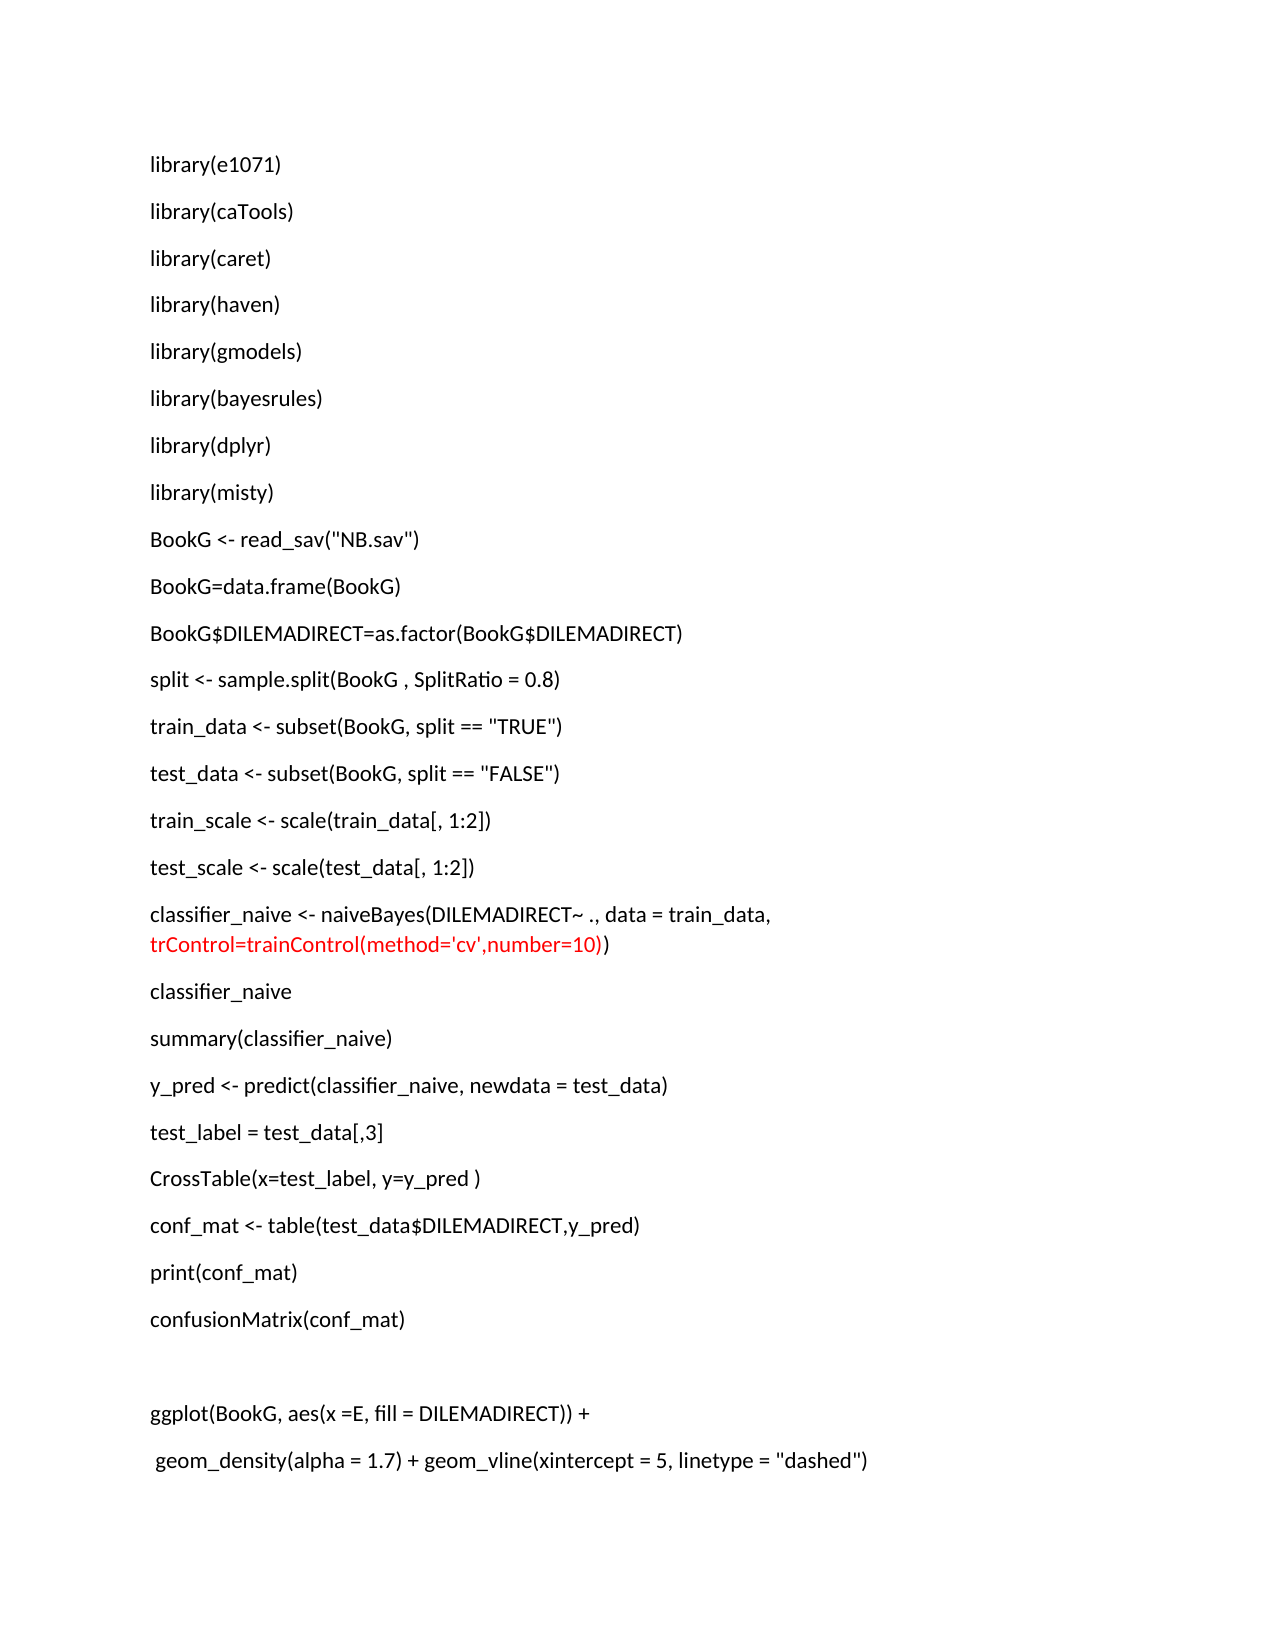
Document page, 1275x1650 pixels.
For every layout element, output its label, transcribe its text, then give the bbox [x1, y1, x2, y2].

text library(bayesrules) [150, 384, 1125, 412]
text test_scale <- scale(test_data[, 1:2]) [150, 853, 1125, 881]
text classifier_naive [150, 977, 1125, 1005]
text BookG <- read_sav("NB.sav") [150, 525, 1125, 553]
text BookG=data.frame(BookG) [150, 572, 1125, 600]
text y_pred <- predict(classifier_naive, newdata = test_data) [150, 1071, 1125, 1099]
text library(gmodels) [150, 337, 1125, 366]
text geom_density(alpha = 1.7) + geom_vline(xintercept = 5, linetype = "dashed") [150, 1446, 1125, 1474]
text library(e1071) [150, 150, 1125, 178]
text library(misty) [150, 478, 1125, 506]
text test_label = test_data[,3] [150, 1118, 1125, 1146]
text library(dplyr) [150, 431, 1125, 459]
text split <- sample.split(BookG , SplitRatio = 0.8) [150, 666, 1125, 694]
text conf_mat <- table(test_data$DILEMADIRECT,y_pred) [150, 1211, 1125, 1239]
text test_data <- subset(BookG, split == "FALSE") [150, 759, 1125, 787]
text library(caret) [150, 244, 1125, 272]
text library(caTools) [150, 197, 1125, 225]
text library(haven) [150, 291, 1125, 319]
text summary(classifier_naive) [150, 1024, 1125, 1052]
text print(conf_mat) [150, 1258, 1125, 1286]
text classifier_naive <- naiveBayes(DILEMADIRECT~ ., data = train_data, trControl=trainControl(method='cv',number=10)) [150, 900, 1125, 958]
text confusionMatrix(conf_mat) [150, 1305, 1125, 1333]
text CrossTable(x=test_label, y=y_pred ) [150, 1164, 1125, 1193]
text ggplot(BookG, aes(x =E, fill = DILEMADIRECT)) + [150, 1399, 1125, 1427]
text train_data <- subset(BookG, split == "TRUE") [150, 712, 1125, 741]
text BookG$DILEMADIRECT=as.factor(BookG$DILEMADIRECT) [150, 619, 1125, 647]
text train_scale <- scale(train_data[, 1:2]) [150, 806, 1125, 834]
